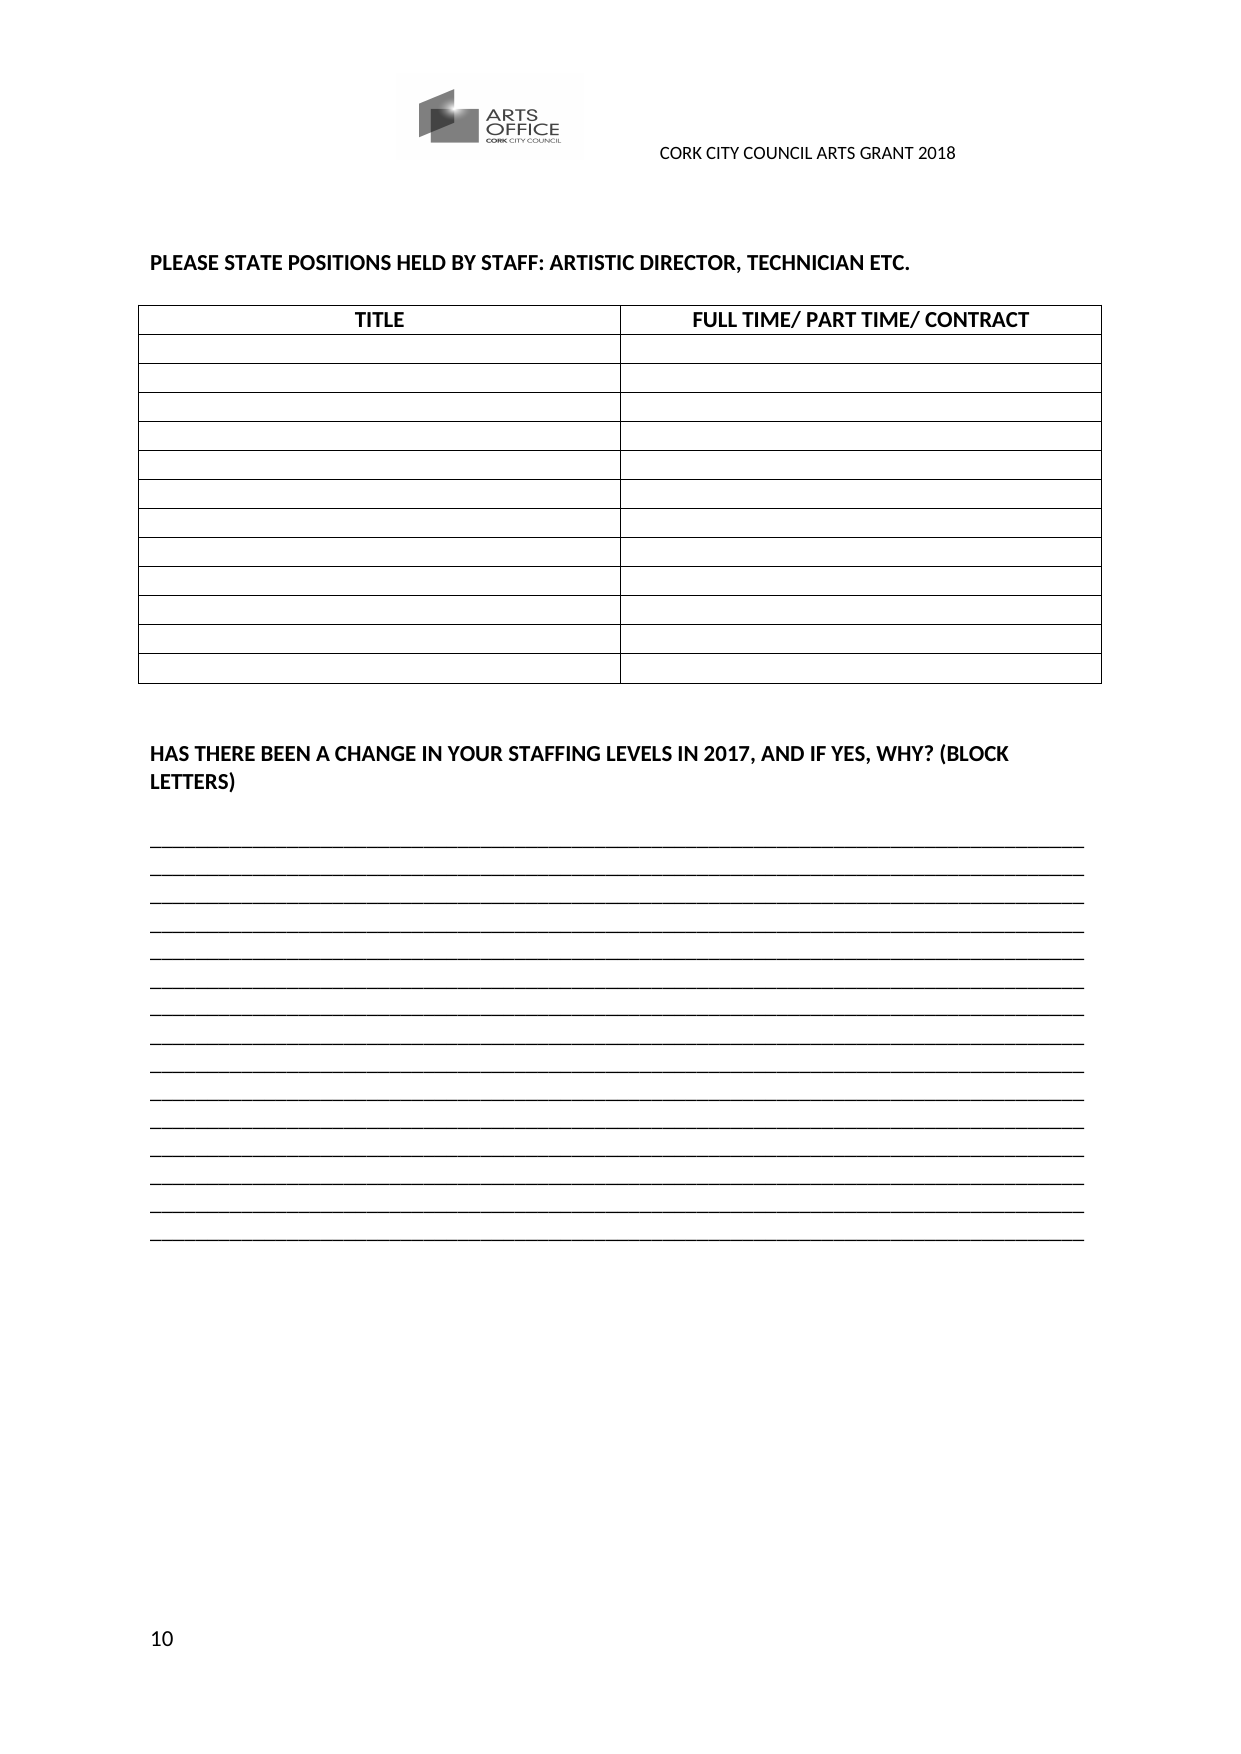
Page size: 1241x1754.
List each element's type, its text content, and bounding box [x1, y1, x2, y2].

table_cell [621, 364, 1101, 392]
table_cell [621, 509, 1101, 537]
table_header TITLE [139, 306, 620, 334]
text PLEASE STATE POSITIONS HELD BY STAFF: ARTISTIC DIRECTOR, TECHNICIAN ETC. [150, 248, 1090, 277]
text __________________________________________________________________________________________________________________________________________________________________________________________________________________________________________________________________________________________________________________________________________________________________________________________________________________________ [150, 964, 1090, 1104]
table_cell [139, 567, 620, 595]
table_cell [621, 654, 1101, 682]
table_cell [621, 393, 1101, 421]
text HAS THERE BEEN A CHANGE IN YOUR STAFFING LEVELS IN 2017, AND IF YES, WHY? (BLOCK LETTERS) [150, 739, 1090, 796]
table_cell [139, 451, 620, 479]
text __________________________________________________________________________________________________________________________________________________________________________________________________________________________________________________________________________________________________________________________________________________________________________________________________________________________ [150, 1104, 1090, 1244]
table_cell [139, 625, 620, 653]
table_cell [621, 596, 1101, 624]
table_cell [621, 625, 1101, 653]
table_cell [139, 364, 620, 392]
picture [395, 73, 584, 160]
table_cell [139, 335, 620, 363]
table_cell [621, 480, 1101, 508]
text __________________________________________________________________________________________________________________________________________________________________________________________________________________________________________________________________________________________________________________________________________________________________________________________________________________________ [150, 823, 1090, 964]
table_cell [139, 509, 620, 537]
table_cell [621, 335, 1101, 363]
table_cell [621, 451, 1101, 479]
table_cell [621, 567, 1101, 595]
table_cell [139, 480, 620, 508]
table_cell [139, 422, 620, 450]
table_cell [139, 596, 620, 624]
table_cell [139, 654, 620, 682]
table_cell [621, 538, 1101, 566]
table_cell [621, 422, 1101, 450]
table_cell [139, 393, 620, 421]
table_cell [139, 538, 620, 566]
table_header FULL TIME/ PART TIME/ CONTRACT [621, 306, 1101, 334]
